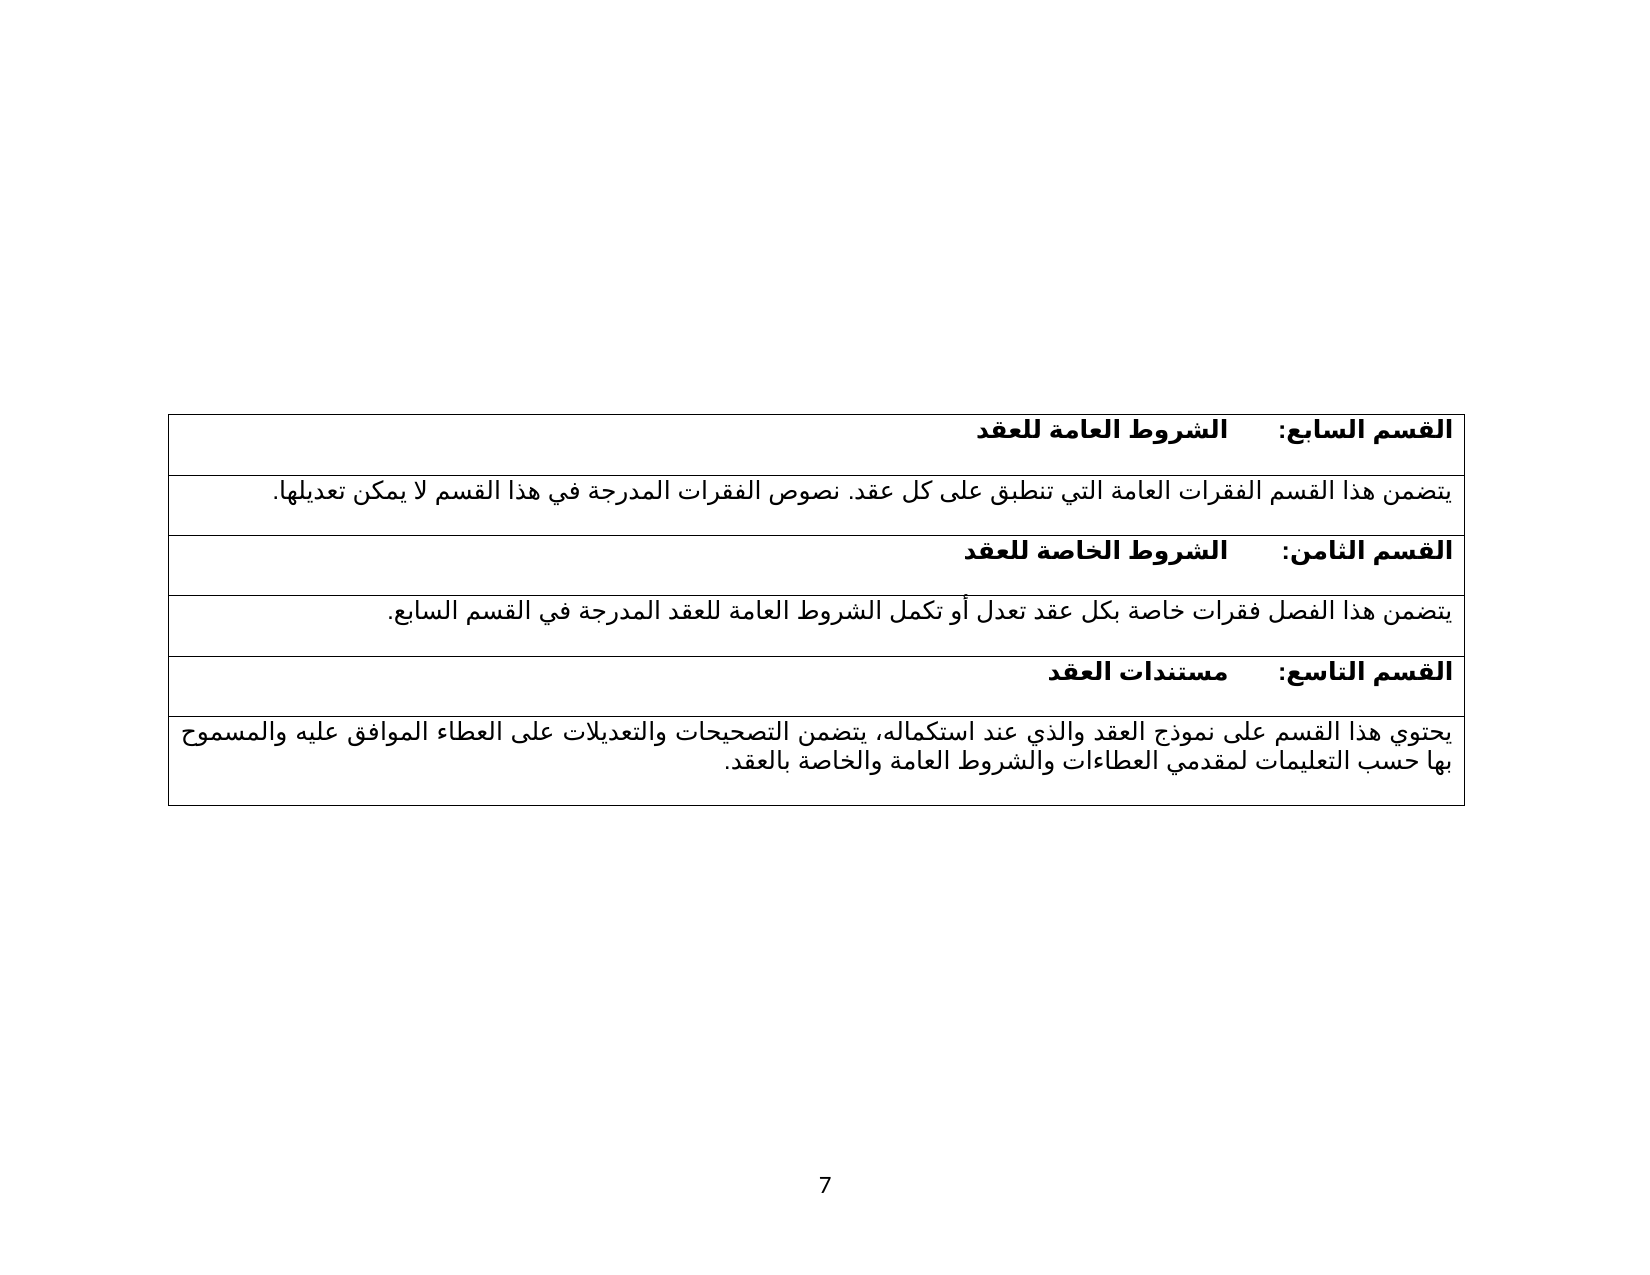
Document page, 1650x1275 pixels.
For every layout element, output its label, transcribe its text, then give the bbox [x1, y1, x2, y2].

table_header القسم السابع: الشروط العامة للعقد [169, 415, 1464, 475]
table_cell يحتوي هذا القسم على نموذج العقد والذي عند استكماله، يتضمن التصحيحات والتعديلات على العطاء الموافق عليه والمسموح بها حسب التعليمات لمقدمي العطاءات والشروط العامة والخاصة بالعقد. [169, 717, 1464, 805]
table_cell يتضمن هذا الفصل فقرات خاصة بكل عقد تعدل أو تكمل الشروط العامة للعقد المدرجة في القسم السابع. [169, 596, 1464, 656]
table_cell القسم الثامن: الشروط الخاصة للعقد [169, 536, 1464, 595]
table_cell القسم التاسع: مستندات العقد [169, 657, 1464, 716]
table_cell يتضمن هذا القسم الفقرات العامة التي تنطبق على كل عقد. نصوص الفقرات المدرجة في هذا القسم لا يمكن تعديلها. [169, 476, 1464, 535]
